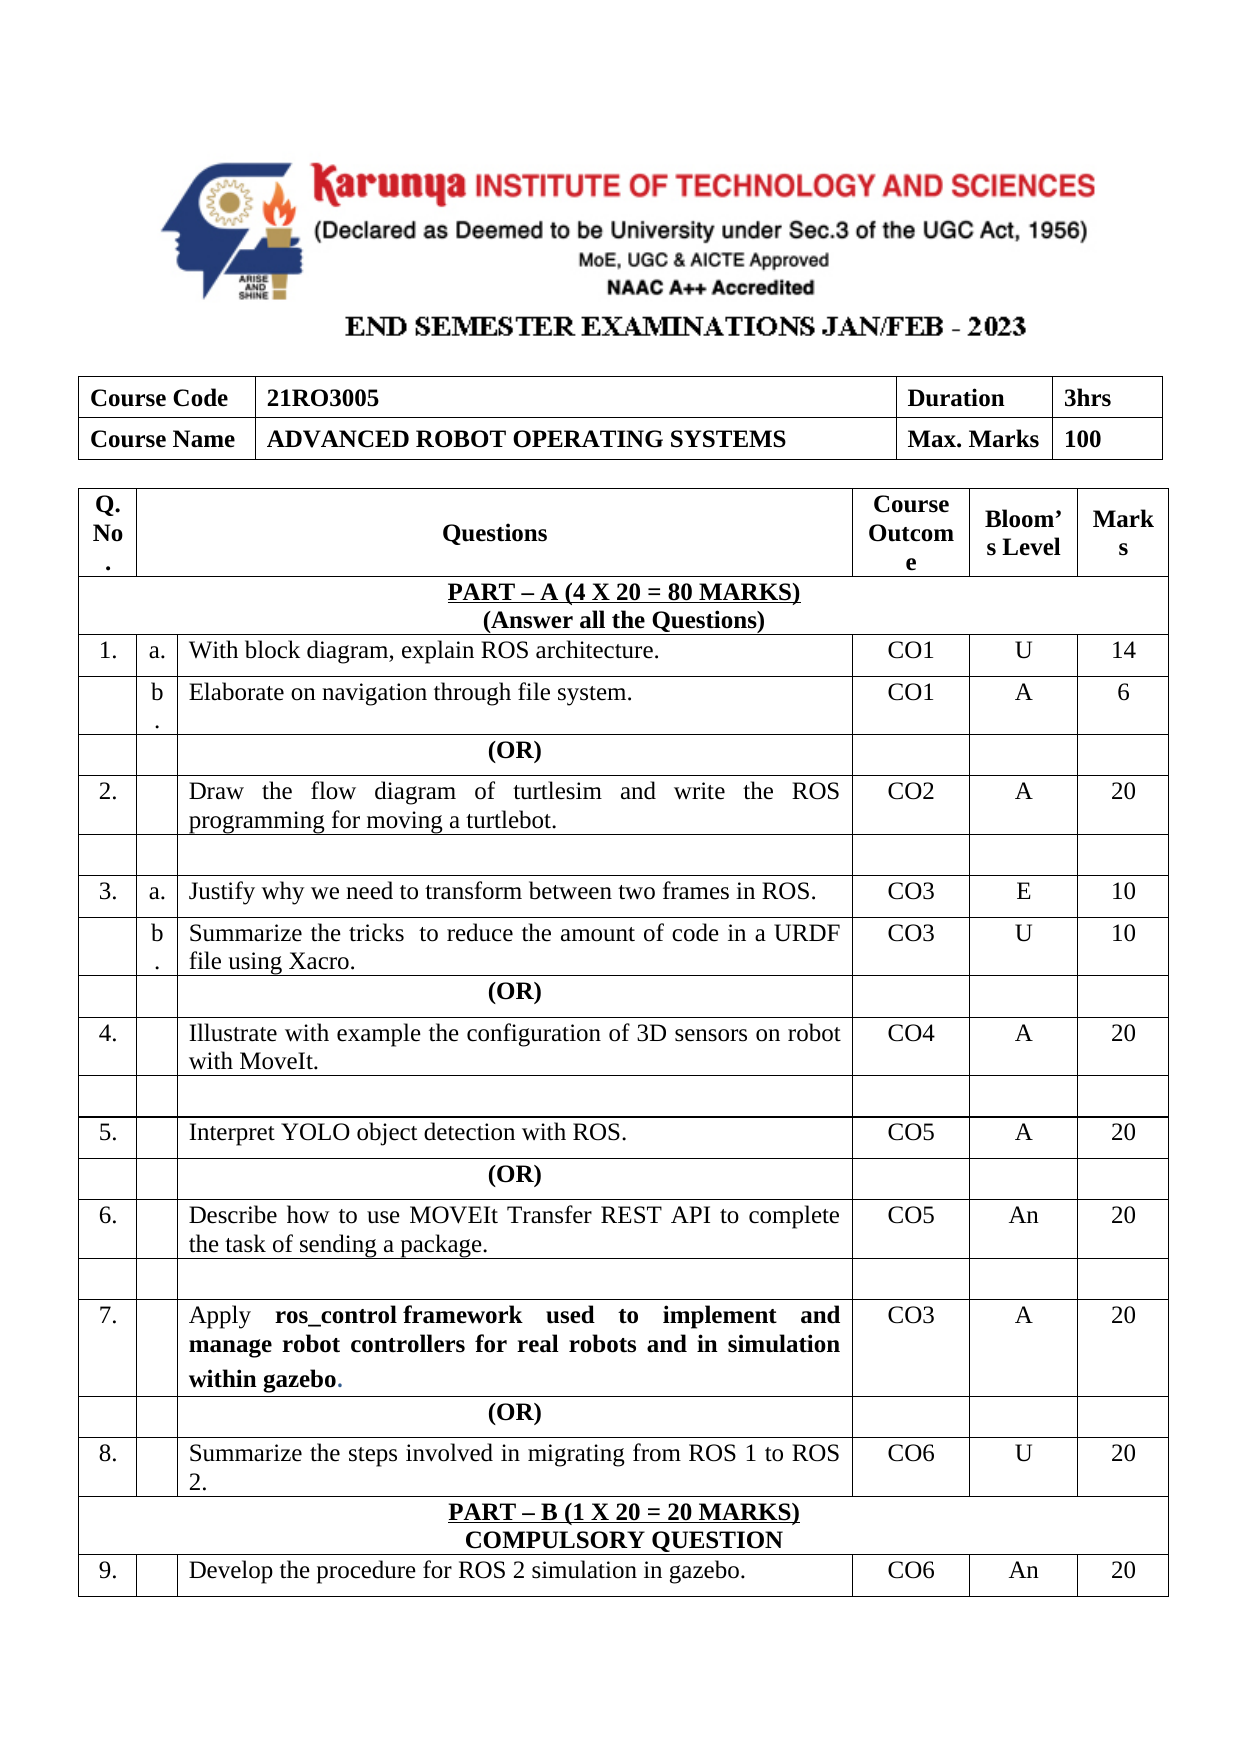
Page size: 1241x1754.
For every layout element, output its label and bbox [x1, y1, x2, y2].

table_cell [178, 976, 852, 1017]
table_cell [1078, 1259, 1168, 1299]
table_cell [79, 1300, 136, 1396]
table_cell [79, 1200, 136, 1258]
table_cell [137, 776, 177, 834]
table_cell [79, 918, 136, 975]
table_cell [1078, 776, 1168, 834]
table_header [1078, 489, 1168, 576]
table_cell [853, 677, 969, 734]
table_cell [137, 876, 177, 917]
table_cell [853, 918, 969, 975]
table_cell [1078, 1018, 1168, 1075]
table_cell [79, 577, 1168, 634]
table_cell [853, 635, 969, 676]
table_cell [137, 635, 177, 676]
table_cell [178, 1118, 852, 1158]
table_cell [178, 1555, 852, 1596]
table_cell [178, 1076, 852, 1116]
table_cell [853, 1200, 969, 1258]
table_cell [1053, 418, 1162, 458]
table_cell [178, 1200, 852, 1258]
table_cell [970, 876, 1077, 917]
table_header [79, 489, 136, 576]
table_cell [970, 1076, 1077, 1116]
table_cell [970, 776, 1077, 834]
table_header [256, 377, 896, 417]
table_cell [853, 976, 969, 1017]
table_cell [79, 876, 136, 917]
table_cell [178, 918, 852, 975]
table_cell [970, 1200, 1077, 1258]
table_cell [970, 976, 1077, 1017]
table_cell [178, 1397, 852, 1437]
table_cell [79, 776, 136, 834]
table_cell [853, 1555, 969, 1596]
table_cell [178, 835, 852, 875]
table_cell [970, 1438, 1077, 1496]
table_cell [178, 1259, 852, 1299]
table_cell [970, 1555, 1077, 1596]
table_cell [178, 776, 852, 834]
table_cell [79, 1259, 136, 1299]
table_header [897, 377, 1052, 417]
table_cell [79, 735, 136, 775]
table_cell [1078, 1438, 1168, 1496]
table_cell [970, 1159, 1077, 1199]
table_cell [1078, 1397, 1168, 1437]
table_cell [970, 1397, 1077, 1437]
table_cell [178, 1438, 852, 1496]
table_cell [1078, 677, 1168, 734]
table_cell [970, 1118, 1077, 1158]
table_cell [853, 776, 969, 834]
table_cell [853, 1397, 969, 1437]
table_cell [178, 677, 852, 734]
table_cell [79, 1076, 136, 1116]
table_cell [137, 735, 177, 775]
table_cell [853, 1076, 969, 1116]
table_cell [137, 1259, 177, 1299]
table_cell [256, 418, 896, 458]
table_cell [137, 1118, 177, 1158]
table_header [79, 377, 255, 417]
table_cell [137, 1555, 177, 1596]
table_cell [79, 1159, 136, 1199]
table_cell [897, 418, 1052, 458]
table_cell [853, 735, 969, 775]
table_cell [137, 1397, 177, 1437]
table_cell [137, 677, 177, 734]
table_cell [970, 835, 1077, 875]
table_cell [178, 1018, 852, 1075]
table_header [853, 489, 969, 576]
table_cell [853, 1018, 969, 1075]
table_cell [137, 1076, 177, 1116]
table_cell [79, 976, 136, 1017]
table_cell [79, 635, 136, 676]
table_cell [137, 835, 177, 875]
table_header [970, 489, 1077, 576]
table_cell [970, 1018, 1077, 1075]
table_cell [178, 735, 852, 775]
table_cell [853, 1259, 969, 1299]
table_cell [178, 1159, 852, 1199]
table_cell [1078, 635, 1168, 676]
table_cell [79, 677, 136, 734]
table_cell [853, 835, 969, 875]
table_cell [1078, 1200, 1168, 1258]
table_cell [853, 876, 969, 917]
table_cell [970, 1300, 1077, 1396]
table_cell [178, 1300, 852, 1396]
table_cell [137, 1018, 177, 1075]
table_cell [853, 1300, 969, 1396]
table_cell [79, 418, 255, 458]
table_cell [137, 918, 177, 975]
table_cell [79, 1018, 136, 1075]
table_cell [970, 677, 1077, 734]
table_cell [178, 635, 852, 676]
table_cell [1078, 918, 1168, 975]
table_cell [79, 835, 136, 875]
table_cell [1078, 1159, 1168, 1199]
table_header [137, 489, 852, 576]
picture [155, 150, 1115, 347]
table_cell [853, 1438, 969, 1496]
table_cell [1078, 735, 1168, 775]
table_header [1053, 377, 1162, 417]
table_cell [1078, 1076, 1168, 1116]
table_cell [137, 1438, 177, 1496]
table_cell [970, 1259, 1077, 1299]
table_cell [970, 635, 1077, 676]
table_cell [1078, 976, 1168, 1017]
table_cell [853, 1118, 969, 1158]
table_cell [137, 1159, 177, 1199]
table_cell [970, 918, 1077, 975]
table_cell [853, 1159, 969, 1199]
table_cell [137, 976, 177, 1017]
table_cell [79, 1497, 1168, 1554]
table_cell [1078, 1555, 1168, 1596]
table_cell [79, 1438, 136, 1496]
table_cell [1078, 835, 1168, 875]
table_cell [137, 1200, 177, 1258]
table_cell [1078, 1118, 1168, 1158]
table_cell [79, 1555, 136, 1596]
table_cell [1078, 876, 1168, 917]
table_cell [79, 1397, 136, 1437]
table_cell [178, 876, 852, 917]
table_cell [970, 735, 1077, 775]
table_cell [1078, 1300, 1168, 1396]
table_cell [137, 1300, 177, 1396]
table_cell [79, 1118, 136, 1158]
